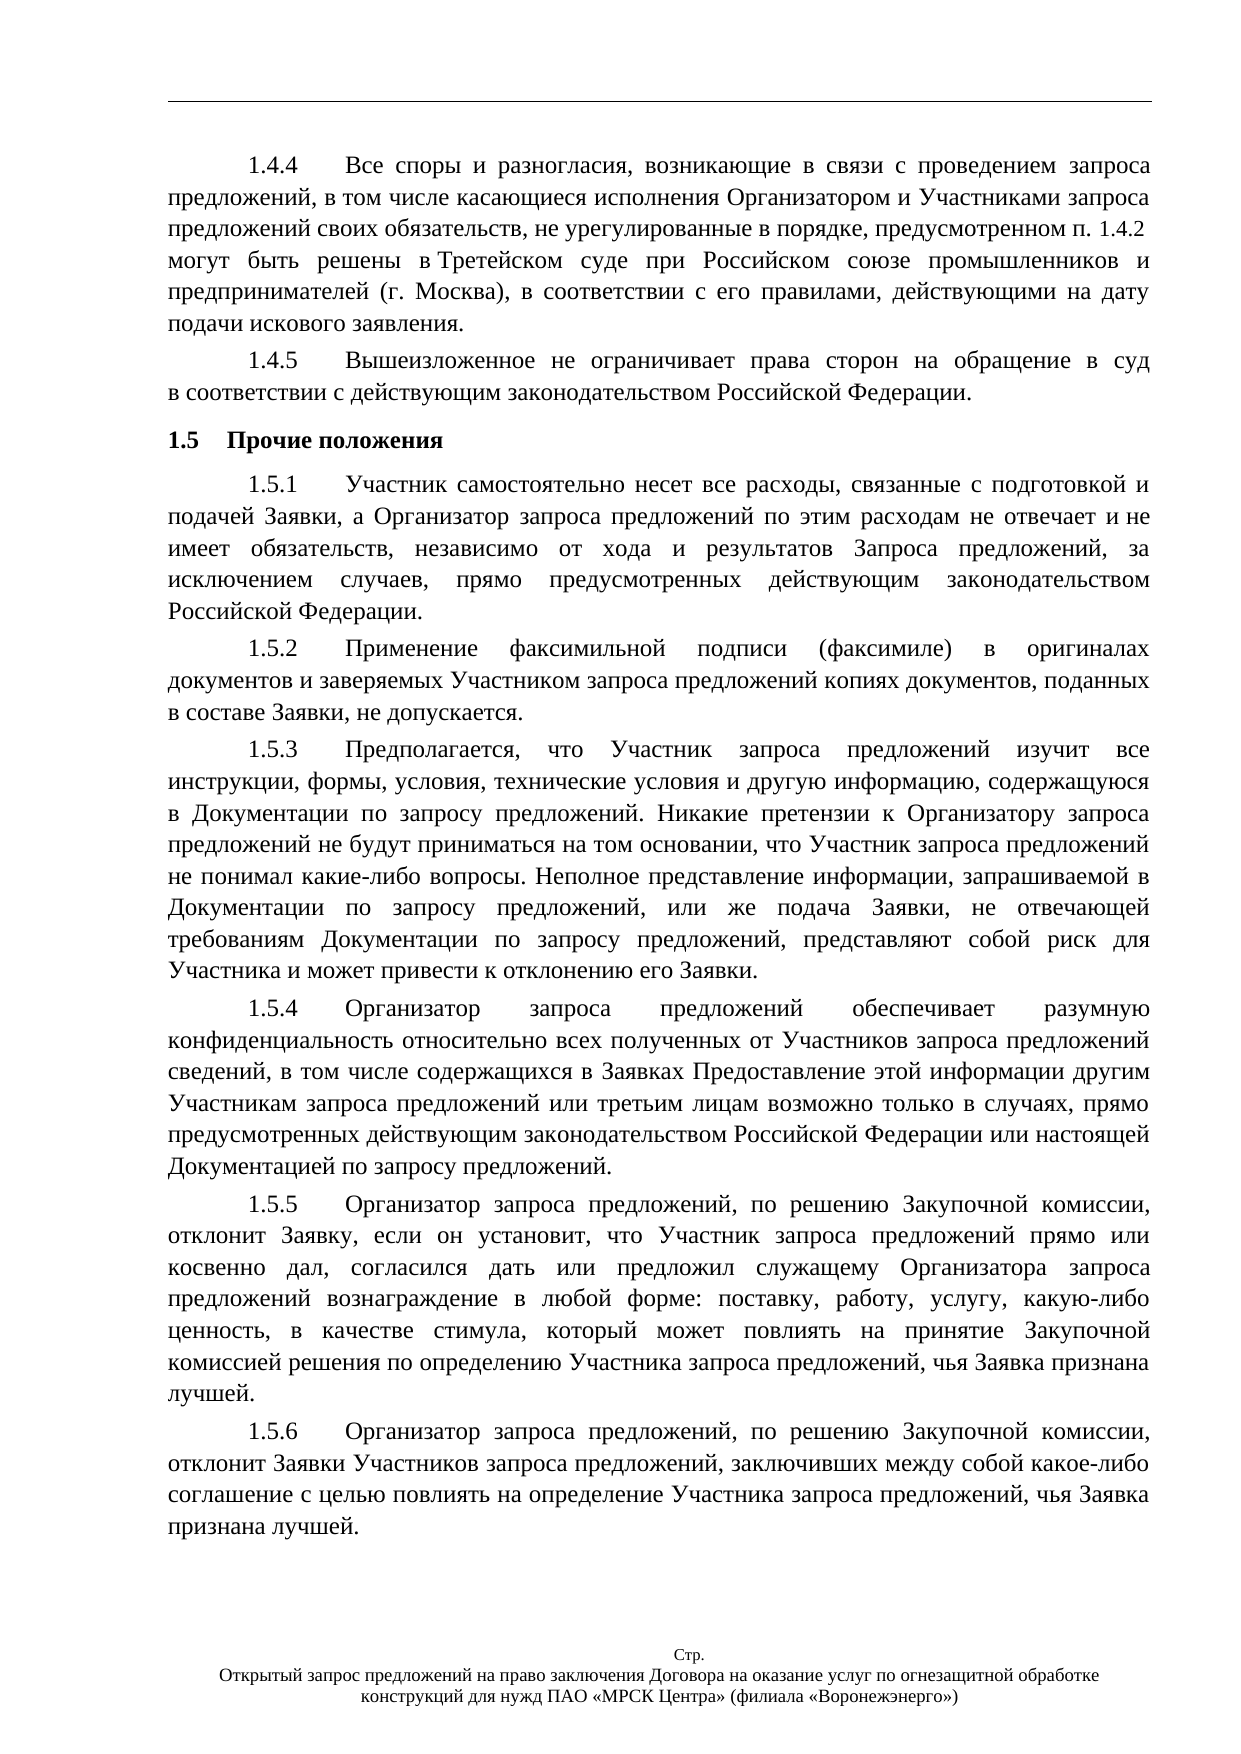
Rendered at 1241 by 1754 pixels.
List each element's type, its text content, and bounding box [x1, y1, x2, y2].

list Организатор запроса предложений, по решению Закупочной комиссии, отклонит Заявку, если он установит, что Участник запроса предложений прямо или косвенно дал, согласился дать или предложил служащему Организатора запроса предложений вознаграждение в любой форме: поставку, работу, услугу, какую-либо ценность, в качестве стимула, который может повлиять на принятие Закупочной комиссией решения по определению Участника запроса предложений, чья Заявка признана лучшей. [168, 1189, 1150, 1407]
list Вышеизложенное не ограничивает права сторон на обращение в суд в соответствии с действующим законодательством Российской Федерации. [168, 346, 1150, 406]
list Все споры и разногласия, возникающие в связи с проведением запроса предложений, в том числе касающиеся исполнения Организатором и Участниками запроса предложений своих обязательств, не урегулированные в порядке, предусмотренном п. 1.4.2 могут быть решены в Третейском суде при Российском союзе промышленников и предпринимателей (г. Москва), в соответствии с его правилами, действующими на дату подачи искового заявления. [168, 150, 1150, 337]
list Применение факсимильной подписи (факсимиле) в оригиналах документов и заверяемых Участником запроса предложений копиях документов, поданных в составе Заявки, не допускается. [168, 633, 1150, 725]
list Организатор запроса предложений обеспечивает разумную конфиденциальность относительно всех полученных от Участников запроса предложений сведений, в том числе содержащихся в Заявках Предоставление этой информации другим Участникам запроса предложений или третьим лицам возможно только в случаях, прямо предусмотренных действующим законодательством Российской Федерации или настоящей Документацией по запросу предложений. [168, 993, 1150, 1180]
list Организатор запроса предложений, по решению Закупочной комиссии, отклонит Заявки Участников запроса предложений, заключивших между собой какое-либо соглашение с целью повлиять на определение Участника запроса предложений, чья Заявка признана лучшей. [168, 1416, 1150, 1539]
subtitle Прочие положения [168, 425, 1152, 454]
list Предполагается, что Участник запроса предложений изучит все инструкции, формы, условия, технические условия и другую информацию, содержащуюся в Документации по запросу предложений. Никакие претензии к Организатору запроса предложений не будут приниматься на том основании, что Участник запроса предложений не понимал какие-либо вопросы. Неполное представление информации, запрашиваемой в Документации по запросу предложений, или же подача Заявки, не отвечающей требованиям Документации по запросу предложений, представляют собой риск для Участника и может привести к отклонению его Заявки. [168, 734, 1150, 984]
list Участник самостоятельно несет все расходы, связанные с подготовкой и подачей Заявки, а Организатор запроса предложений по этим расходам не отвечает и не имеет обязательств, независимо от хода и результатов Запроса предложений, за исключением случаев, прямо предусмотренных действующим законодательством Российской Федерации. [168, 469, 1150, 624]
